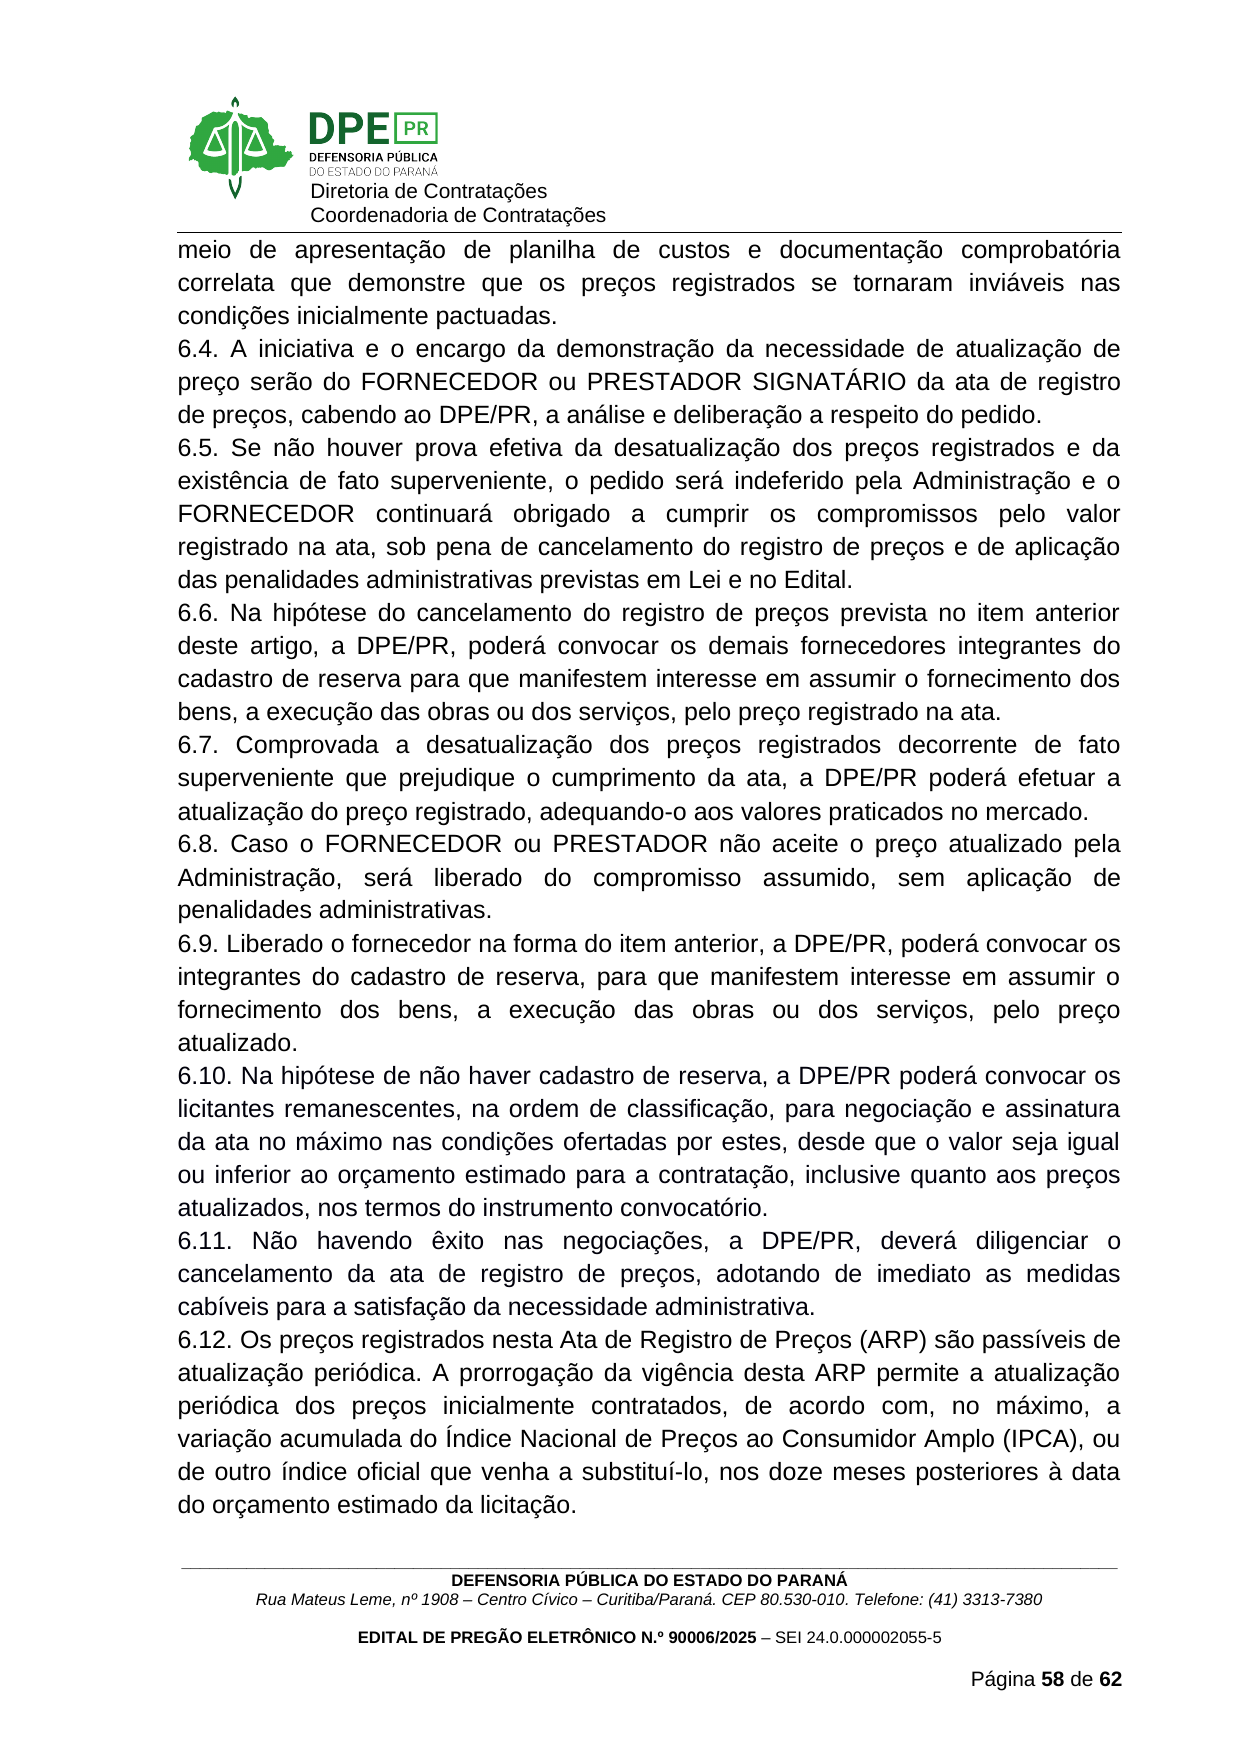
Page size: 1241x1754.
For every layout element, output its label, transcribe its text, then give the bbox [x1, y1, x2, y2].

text 6.10. Na hipótese de não haver cadastro de reserva, a DPE/PR poderá convocar os licitantes remanescentes, na ordem de classificação, para negociação e assinatura da ata no máximo nas condições ofertadas por estes, desde que o valor seja igual ou inferior ao orçamento estimado para a contratação, inclusive quanto aos preços atualizados, nos termos do instrumento convocatório. [177, 1061, 1122, 1221]
picture [188, 96, 438, 200]
text 6.12. Os preços registrados nesta Ata de Registro de Preços (ARP) são passíveis de atualização periódica. A prorrogação da vigência desta ARP permite a atualização periódica dos preços inicialmente contratados, de acordo com, no máximo, a variação acumulada do Índice Nacional de Preços ao Consumidor Amplo (IPCA), ou de outro índice oficial que venha a substituí-lo, nos doze meses posteriores à data do orçamento estimado da licitação. [177, 1325, 1122, 1519]
text 6.4. A iniciativa e o encargo da demonstração da necessidade de atualização de preço serão do FORNECEDOR ou PRESTADOR SIGNATÁRIO da ata de registro de preços, cabendo ao DPE/PR, a análise e deliberação a respeito do pedido. [177, 334, 1122, 429]
text 6.11. Não havendo êxito nas negociações, a DPE/PR, deverá diligenciar o cancelamento da ata de registro de preços, adotando de imediato as medidas cabíveis para a satisfação da necessidade administrativa. [177, 1226, 1122, 1321]
text 6.8. Caso o FORNECEDOR ou PRESTADOR não aceite o preço atualizado pela Administração, será liberado do compromisso assumido, sem aplicação de penalidades administrativas. [177, 829, 1122, 924]
text 6.6. Na hipótese do cancelamento do registro de preços prevista no item anterior deste artigo, a DPE/PR, poderá convocar os demais fornecedores integrantes do cadastro de reserva para que manifestem interesse em assumir o fornecimento dos bens, a execução das obras ou dos serviços, pelo preço registrado na ata. [177, 598, 1122, 726]
text 6.7. Comprovada a desatualização dos preços registrados decorrente de fato superveniente que prejudique o cumprimento da ata, a DPE/PR poderá efetuar a atualização do preço registrado, adequando-o aos valores praticados no mercado. [177, 730, 1122, 825]
text 6.5. Se não houver prova efetiva da desatualização dos preços registrados e da existência de fato superveniente, o pedido será indeferido pela Administração e o FORNECEDOR continuará obrigado a cumprir os compromissos pelo valor registrado na ata, sob pena de cancelamento do registro de preços e de aplicação das penalidades administrativas previstas em Lei e no Edital. [177, 433, 1122, 594]
text 6.9. Liberado o fornecedor na forma do item anterior, a DPE/PR, poderá convocar os integrantes do cadastro de reserva, para que manifestem interesse em assumir o fornecimento dos bens, a execução das obras ou dos serviços, pelo preço atualizado. [177, 928, 1122, 1056]
